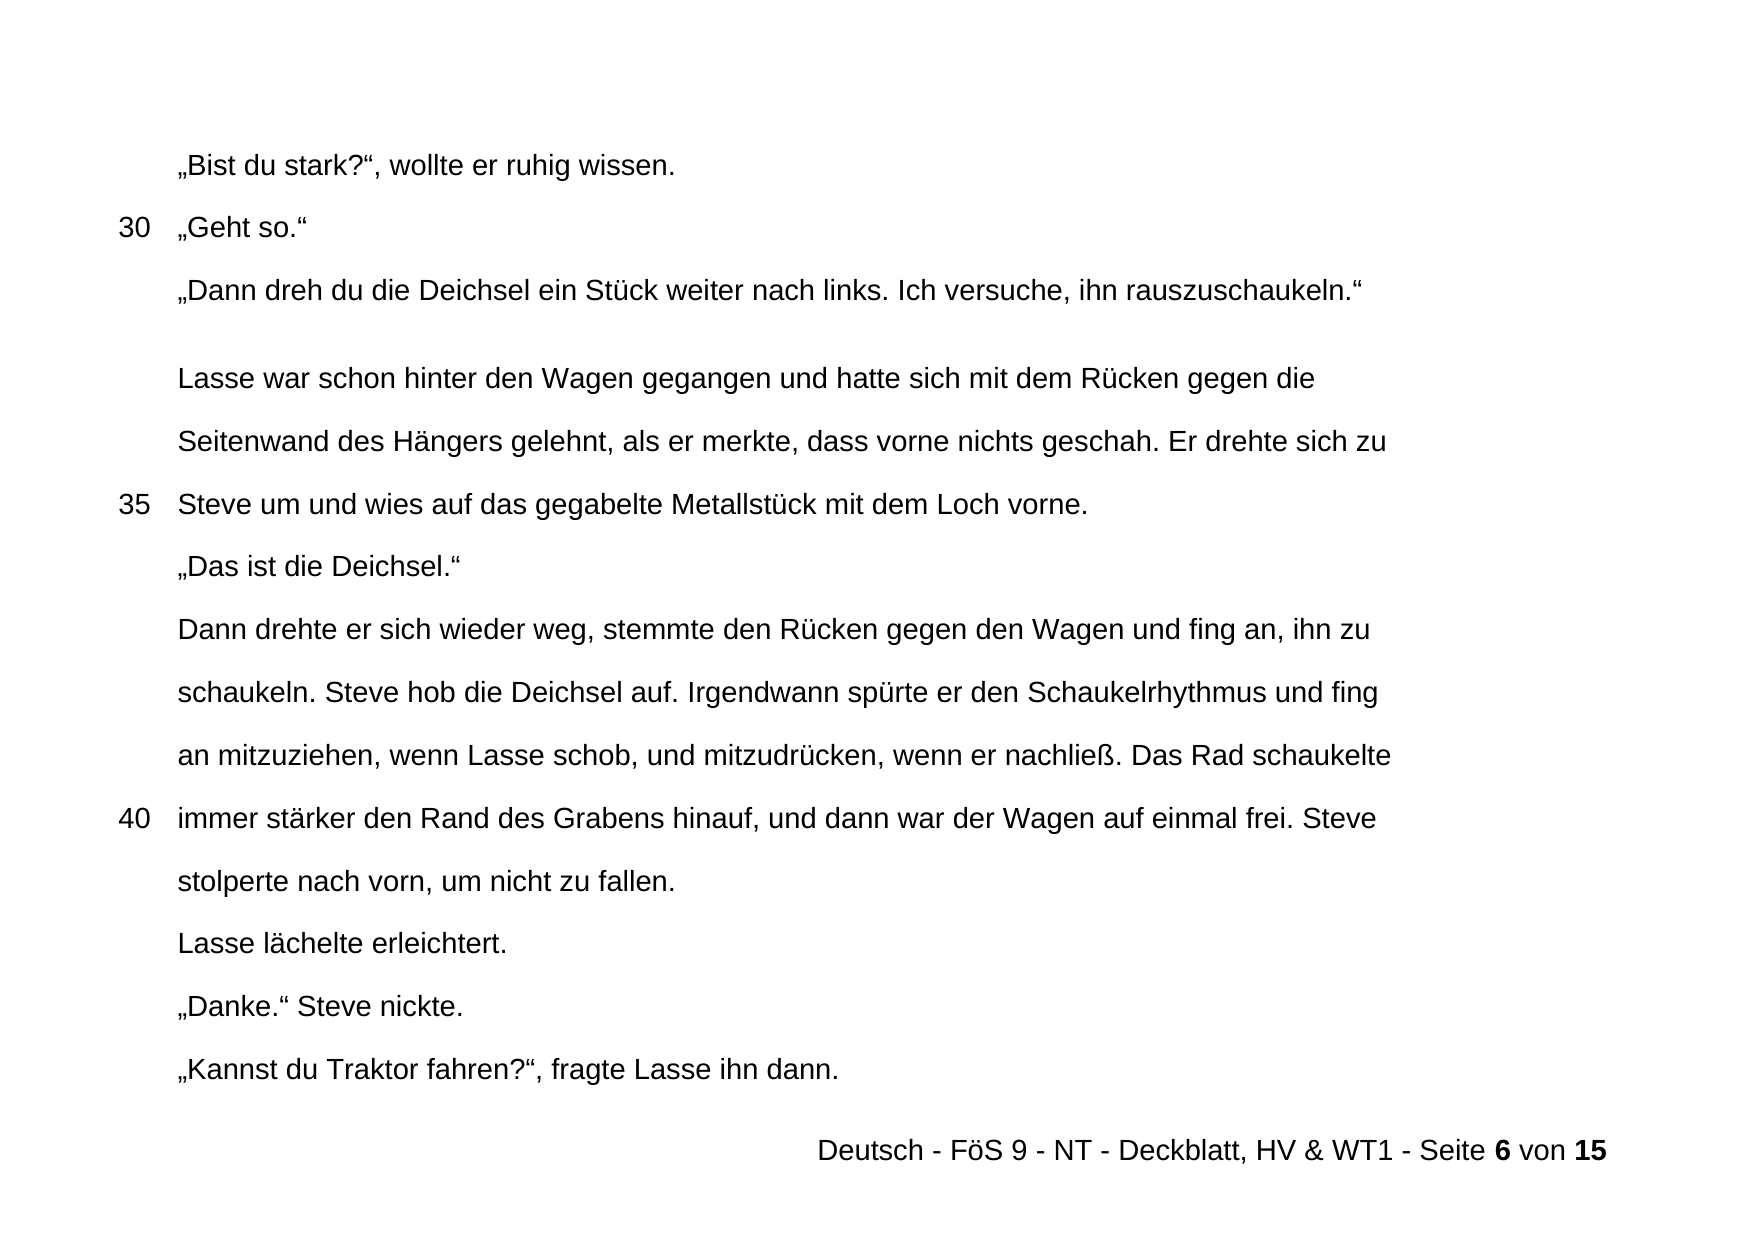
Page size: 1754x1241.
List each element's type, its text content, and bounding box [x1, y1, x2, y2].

list schaukeln. Steve hob die Deichsel auf. Irgendwann spürte er den Schaukelrhythmus und fing [177, 675, 1606, 709]
list „Das ist die Deichsel.“ [177, 549, 1606, 583]
list „Danke.“ Steve nickte. [177, 989, 1606, 1023]
list Lasse war schon hinter den Wagen gegangen und hatte sich mit dem Rücken gegen die [177, 361, 1606, 394]
list Lasse lächelte erleichtert. [177, 926, 1606, 960]
list „Dann dreh du die Deichsel ein Stück weiter nach links. Ich versuche, ihn rauszuschaukeln.“ [177, 273, 1606, 307]
list 30 „Geht so.“ [118, 210, 1606, 244]
list an mitzuziehen, wenn Lasse schob, und mitzudrücken, wenn er nachließ. Das Rad schaukelte [177, 738, 1606, 771]
list Dann drehte er sich wieder weg, stemmte den Rücken gegen den Wagen und fing an, ihn zu [177, 612, 1606, 646]
list „Bist du stark?“, wollte er ruhig wissen. [177, 148, 1606, 181]
list „Kannst du Traktor fahren?“, fragte Lasse ihn dann. [177, 1052, 1606, 1086]
list 40 immer stärker den Rand des Grabens hinauf, und dann war der Wagen auf einmal frei. Steve [118, 801, 1606, 834]
list stolperte nach vorn, um nicht zu fallen. [177, 863, 1606, 897]
list Seitenwand des Hängers gelehnt, als er merkte, dass vorne nichts geschah. Er drehte sich zu [177, 424, 1606, 457]
list 35 Steve um und wies auf das gegabelte Metallstück mit dem Loch vorne. [118, 487, 1606, 520]
